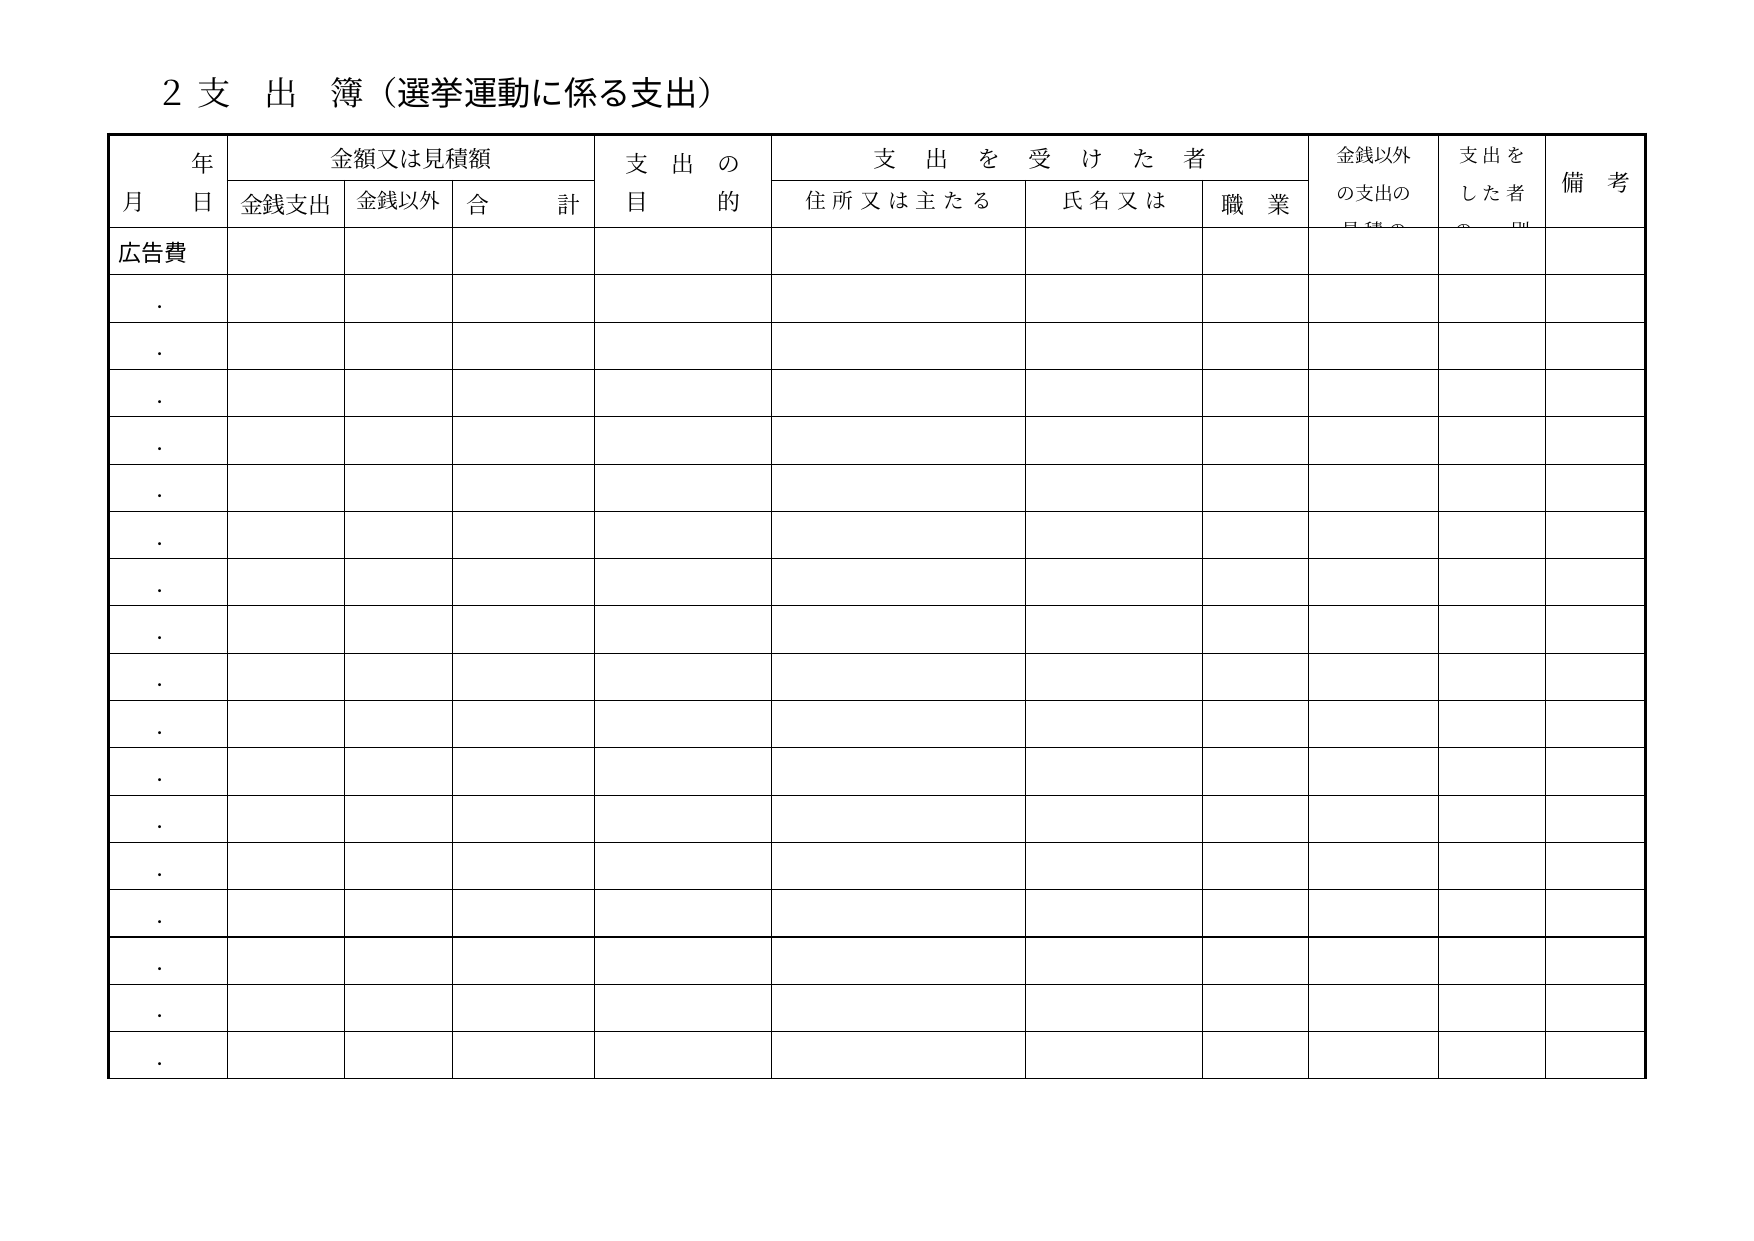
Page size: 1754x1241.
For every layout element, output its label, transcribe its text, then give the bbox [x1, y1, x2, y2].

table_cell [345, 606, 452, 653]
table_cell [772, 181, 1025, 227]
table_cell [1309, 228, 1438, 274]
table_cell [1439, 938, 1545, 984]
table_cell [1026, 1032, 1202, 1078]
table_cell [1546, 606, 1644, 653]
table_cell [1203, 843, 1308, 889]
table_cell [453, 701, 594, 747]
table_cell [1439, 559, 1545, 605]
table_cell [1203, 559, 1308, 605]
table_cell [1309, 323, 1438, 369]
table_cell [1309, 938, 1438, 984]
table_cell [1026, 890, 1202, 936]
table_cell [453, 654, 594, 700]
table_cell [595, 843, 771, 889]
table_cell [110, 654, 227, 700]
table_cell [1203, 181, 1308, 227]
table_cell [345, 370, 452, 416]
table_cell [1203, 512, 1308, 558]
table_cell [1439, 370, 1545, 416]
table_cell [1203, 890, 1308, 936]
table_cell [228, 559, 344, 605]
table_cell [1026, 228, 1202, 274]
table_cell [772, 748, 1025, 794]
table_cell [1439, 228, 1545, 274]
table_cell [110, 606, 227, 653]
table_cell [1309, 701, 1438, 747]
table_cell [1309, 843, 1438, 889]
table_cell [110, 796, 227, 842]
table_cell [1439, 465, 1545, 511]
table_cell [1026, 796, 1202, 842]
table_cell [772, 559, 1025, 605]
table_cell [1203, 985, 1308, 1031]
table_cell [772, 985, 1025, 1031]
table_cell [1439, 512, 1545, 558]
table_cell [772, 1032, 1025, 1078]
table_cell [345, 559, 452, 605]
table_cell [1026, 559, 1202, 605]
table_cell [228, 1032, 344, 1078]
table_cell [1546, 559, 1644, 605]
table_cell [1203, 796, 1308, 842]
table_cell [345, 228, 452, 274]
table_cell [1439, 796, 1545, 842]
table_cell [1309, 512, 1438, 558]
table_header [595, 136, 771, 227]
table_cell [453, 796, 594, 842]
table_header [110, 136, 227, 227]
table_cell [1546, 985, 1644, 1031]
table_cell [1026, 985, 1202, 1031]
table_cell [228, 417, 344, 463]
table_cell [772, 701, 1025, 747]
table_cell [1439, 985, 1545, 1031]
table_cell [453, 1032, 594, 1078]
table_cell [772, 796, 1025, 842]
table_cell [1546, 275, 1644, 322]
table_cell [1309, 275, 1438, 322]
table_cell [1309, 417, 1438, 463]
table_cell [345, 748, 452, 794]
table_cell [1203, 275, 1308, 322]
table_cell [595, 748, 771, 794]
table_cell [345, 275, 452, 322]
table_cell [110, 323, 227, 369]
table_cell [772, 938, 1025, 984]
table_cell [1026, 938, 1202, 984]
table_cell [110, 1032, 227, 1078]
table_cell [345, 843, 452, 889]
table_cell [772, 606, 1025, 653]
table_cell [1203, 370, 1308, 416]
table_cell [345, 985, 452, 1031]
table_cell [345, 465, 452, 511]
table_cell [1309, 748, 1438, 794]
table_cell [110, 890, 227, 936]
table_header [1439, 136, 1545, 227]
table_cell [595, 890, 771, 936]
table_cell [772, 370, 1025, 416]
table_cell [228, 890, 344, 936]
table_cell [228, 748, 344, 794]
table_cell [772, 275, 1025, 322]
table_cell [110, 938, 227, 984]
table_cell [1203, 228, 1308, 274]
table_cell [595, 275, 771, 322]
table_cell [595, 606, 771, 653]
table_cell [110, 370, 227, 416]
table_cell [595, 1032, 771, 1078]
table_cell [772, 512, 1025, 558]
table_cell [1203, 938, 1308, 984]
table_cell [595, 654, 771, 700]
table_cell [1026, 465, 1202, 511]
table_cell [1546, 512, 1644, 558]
text ２ 支 出 簿（選挙運動に係る支出） [89, 54, 1665, 129]
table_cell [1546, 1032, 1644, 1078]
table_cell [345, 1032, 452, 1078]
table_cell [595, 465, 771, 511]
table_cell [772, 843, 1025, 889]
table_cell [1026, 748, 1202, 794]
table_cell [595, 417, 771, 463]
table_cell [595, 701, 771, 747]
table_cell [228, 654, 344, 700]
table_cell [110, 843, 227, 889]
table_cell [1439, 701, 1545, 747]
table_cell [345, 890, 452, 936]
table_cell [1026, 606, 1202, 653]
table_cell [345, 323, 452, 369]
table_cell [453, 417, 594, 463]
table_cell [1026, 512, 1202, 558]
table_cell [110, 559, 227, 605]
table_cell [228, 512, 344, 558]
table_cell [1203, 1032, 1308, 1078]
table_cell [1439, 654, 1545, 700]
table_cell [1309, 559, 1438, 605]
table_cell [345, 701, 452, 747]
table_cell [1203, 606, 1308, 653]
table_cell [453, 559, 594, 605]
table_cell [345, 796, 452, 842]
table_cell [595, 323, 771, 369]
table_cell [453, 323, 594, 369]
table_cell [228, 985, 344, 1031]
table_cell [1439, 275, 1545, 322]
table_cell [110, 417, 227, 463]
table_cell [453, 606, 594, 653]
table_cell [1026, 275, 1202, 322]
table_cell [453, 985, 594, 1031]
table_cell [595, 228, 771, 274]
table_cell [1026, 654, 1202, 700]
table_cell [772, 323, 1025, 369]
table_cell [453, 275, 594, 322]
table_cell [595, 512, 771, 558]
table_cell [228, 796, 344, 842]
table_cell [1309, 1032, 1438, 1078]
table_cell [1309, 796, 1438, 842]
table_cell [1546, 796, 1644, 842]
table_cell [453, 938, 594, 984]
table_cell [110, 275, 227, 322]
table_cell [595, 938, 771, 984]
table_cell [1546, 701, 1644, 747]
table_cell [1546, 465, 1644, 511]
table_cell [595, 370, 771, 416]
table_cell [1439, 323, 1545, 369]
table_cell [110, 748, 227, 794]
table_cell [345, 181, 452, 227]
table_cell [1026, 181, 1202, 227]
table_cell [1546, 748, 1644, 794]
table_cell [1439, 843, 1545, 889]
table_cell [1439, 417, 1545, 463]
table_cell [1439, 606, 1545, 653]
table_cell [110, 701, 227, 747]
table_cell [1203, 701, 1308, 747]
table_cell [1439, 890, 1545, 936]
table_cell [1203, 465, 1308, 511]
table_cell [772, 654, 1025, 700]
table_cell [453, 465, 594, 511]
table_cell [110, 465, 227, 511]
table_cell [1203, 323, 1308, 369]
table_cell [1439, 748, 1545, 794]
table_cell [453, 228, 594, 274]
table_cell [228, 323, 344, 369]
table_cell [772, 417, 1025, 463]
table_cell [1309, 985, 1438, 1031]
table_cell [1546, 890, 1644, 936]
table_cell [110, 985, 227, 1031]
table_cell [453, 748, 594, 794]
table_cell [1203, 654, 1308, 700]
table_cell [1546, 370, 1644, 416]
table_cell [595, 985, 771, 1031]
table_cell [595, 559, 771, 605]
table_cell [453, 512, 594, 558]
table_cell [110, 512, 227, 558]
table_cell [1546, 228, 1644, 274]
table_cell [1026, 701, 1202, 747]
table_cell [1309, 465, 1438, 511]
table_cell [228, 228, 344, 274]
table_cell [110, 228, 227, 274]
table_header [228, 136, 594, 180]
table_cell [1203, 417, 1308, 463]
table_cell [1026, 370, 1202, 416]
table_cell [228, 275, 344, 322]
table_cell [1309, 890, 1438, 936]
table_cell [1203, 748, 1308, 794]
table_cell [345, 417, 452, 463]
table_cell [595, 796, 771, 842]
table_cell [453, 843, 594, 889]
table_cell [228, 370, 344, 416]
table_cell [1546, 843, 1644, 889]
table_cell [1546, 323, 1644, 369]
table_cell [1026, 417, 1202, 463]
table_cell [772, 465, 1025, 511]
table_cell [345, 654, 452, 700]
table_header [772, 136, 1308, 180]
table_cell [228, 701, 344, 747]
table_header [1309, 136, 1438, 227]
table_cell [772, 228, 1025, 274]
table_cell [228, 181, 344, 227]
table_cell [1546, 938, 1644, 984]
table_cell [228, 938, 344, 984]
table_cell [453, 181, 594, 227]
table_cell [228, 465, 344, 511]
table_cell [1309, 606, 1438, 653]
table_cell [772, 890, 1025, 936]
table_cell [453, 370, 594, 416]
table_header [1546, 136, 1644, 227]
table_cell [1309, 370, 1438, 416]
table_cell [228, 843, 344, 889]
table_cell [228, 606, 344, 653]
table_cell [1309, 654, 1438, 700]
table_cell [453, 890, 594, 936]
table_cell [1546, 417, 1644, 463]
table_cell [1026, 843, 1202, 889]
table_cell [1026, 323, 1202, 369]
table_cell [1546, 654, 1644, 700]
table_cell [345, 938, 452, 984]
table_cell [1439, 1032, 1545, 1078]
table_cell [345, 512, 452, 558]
